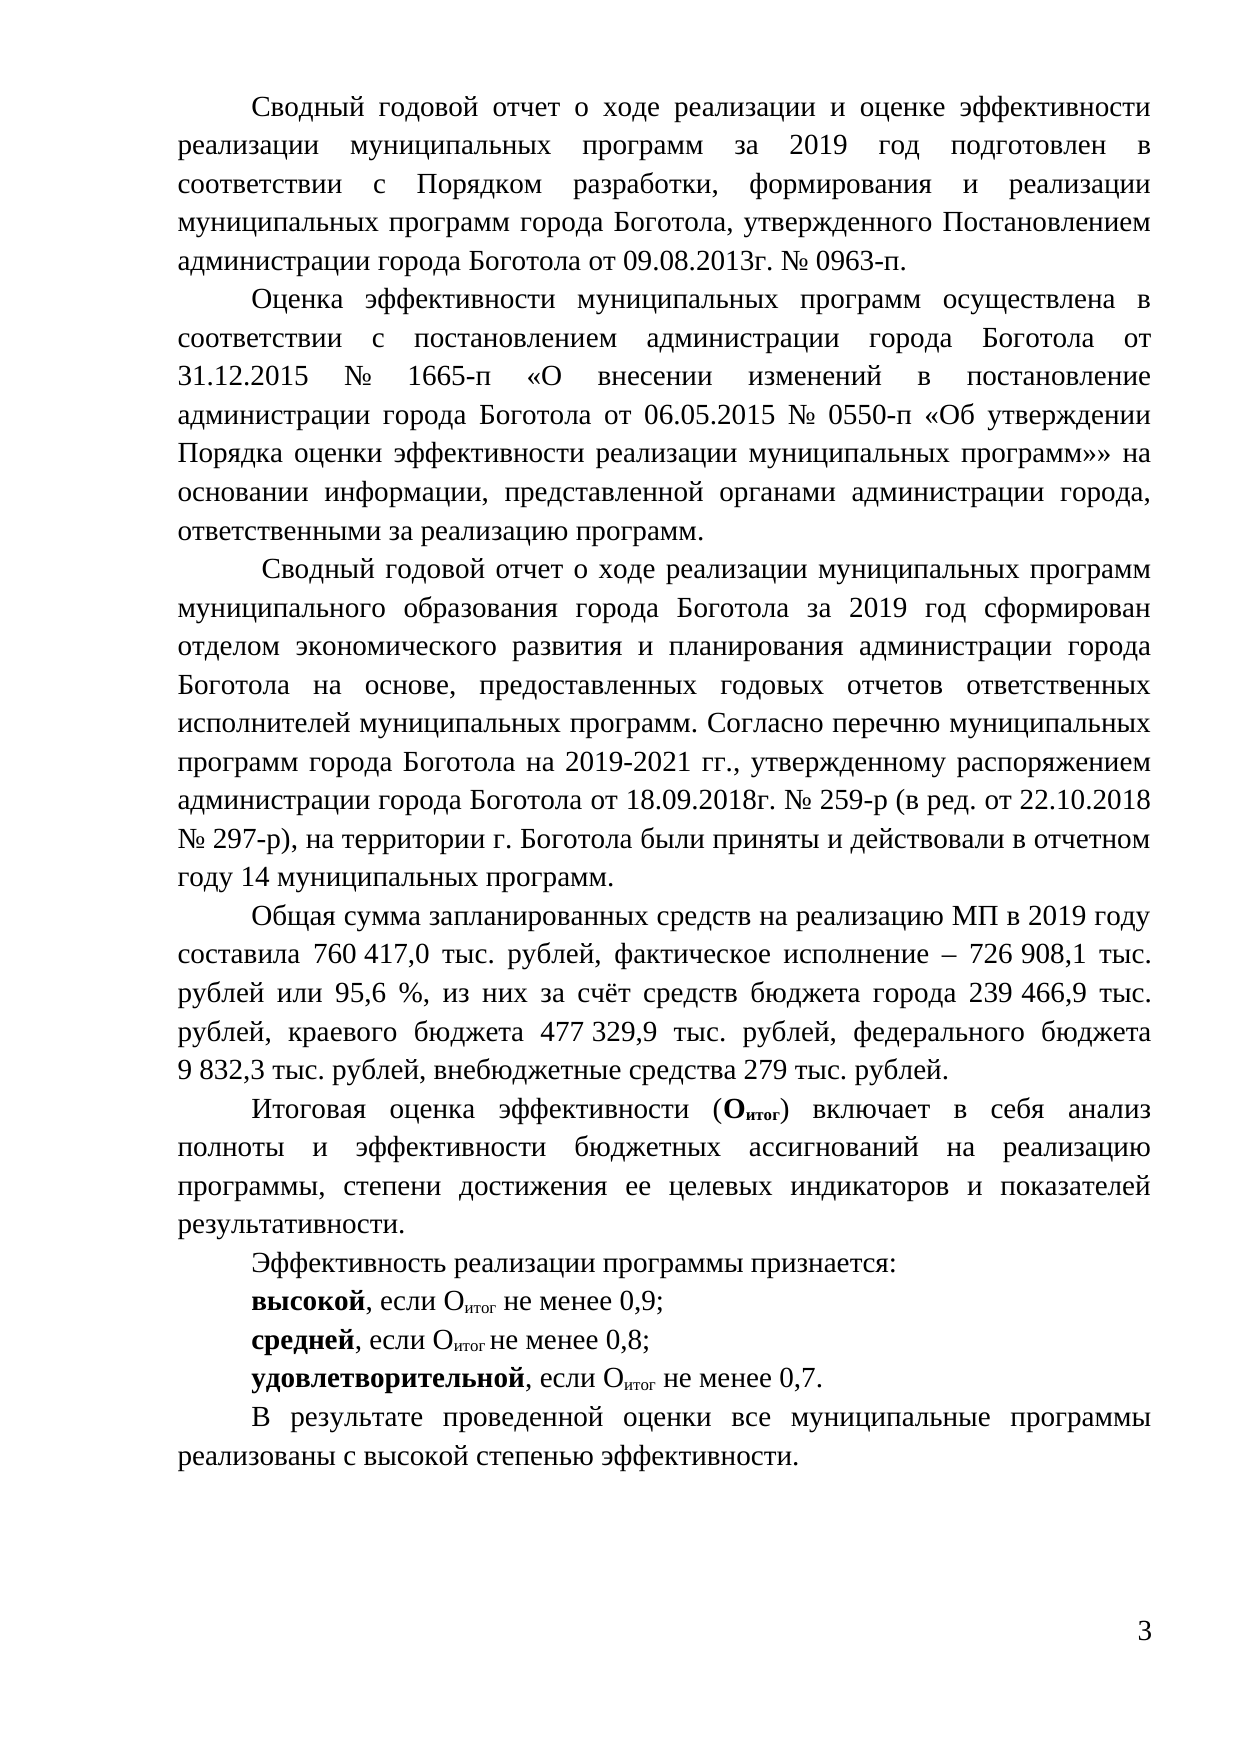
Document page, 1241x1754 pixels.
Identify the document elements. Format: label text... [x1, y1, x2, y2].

text средней, если Оитог не менее 0,8; [177, 1322, 1152, 1356]
text высокой, если Оитог не менее 0,9; [177, 1283, 1152, 1317]
text Сводный годовой отчет о ходе реализации муниципальных программ муниципального образования города Боготола за 2019 год сформирован отделом экономического развития и планирования администрации города Боготола на основе, предоставленных годовых отчетов ответственных исполнителей муниципальных программ. Согласно перечню муниципальных программ города Боготола на 2019-2021 гг., утвержденному распоряжением администрации города Боготола от 18.09.2018г. № 259-р (в ред. от 22.10.2018 № 297-р), на территории г. Боготола были приняты и действовали в отчетном году 14 муниципальных программ. [177, 551, 1152, 893]
text Итоговая оценка эффективности (Оитог) включает в себя анализ полноты и эффективности бюджетных ассигнований на реализацию программы, степени достижения ее целевых индикаторов и показателей результативности. [177, 1091, 1152, 1240]
text Сводный годовой отчет о ходе реализации и оценке эффективности реализации муниципальных программ за 2019 год подготовлен в соответствии с Порядком разработки, формирования и реализации муниципальных программ города Боготола, утвержденного Постановлением администрации города Боготола от 09.08.2013г. № 0963-п. [177, 89, 1152, 276]
text удовлетворительной, если Оитог не менее 0,7. [177, 1361, 1152, 1394]
text Оценка эффективности муниципальных программ осуществлена в соответствии с постановлением администрации города Боготола от 31.12.2015 № 1665-п «О внесении изменений в постановление администрации города Боготола от 06.05.2015 № 0550-п «Об утверждении Порядка оценки эффективности реализации муниципальных программ»» на основании информации, представленной органами администрации города, ответственными за реализацию программ. [177, 281, 1152, 546]
text Эффективность реализации программы признается: [177, 1245, 1152, 1278]
text Общая сумма запланированных средств на реализацию МП в 2019 году составила 760 417,0 тыс. рублей, фактическое исполнение – 726 908,1 тыс. рублей или 95,6 %, из них за счёт средств бюджета города 239 466,9 тыс. рублей, краевого бюджета 477 329,9 тыс. рублей, федерального бюджета 9 832,3 тыс. рублей, внебюджетные средства 279 тыс. рублей. [177, 898, 1152, 1086]
text В результате проведенной оценки все муниципальные программы реализованы с высокой степенью эффективности. [177, 1399, 1152, 1471]
